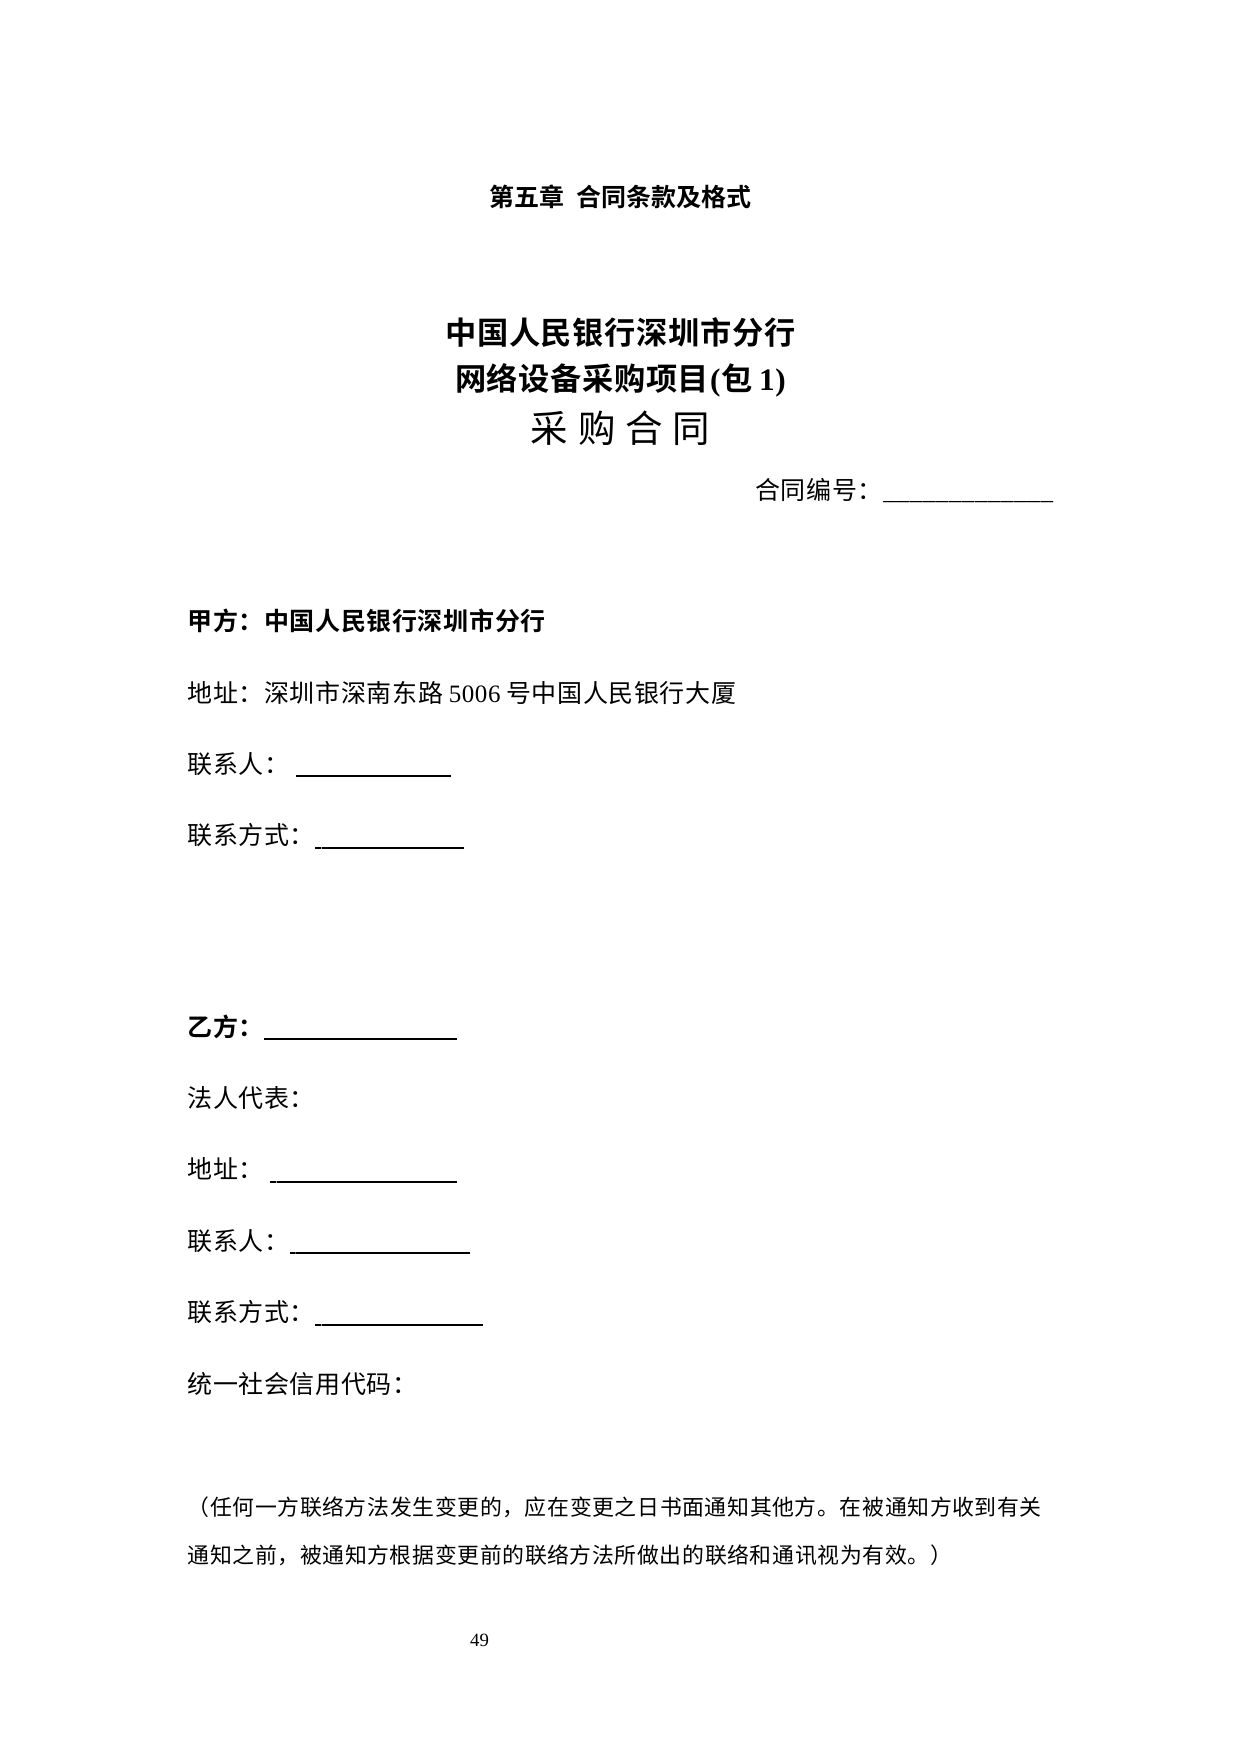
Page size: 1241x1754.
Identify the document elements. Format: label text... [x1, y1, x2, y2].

text 联系方式： [187, 1293, 1053, 1329]
text 联系人： [187, 744, 1053, 781]
text 甲方：中国人民银行深圳市分行 [187, 602, 1053, 638]
subtitle 第五章 合同条款及格式 [187, 177, 1053, 213]
text 采 购 合 同 [187, 399, 1053, 453]
text 联系方式： [187, 816, 1053, 852]
text 乙方： [187, 1007, 1053, 1043]
text 合同编号：_____________ [187, 470, 1053, 506]
text 网络设备采购项目(包1) [187, 354, 1053, 399]
text 中国人民银行深圳市分行 [187, 308, 1053, 354]
text （任何一方联络方法发生变更的，应在变更之日书面通知其他方。在被通知方收到有关通知之前，被通知方根据变更前的联络方法所做出的联络和通讯视为有效。） [187, 1490, 1053, 1569]
text 统一社会信用代码： [187, 1364, 1053, 1400]
text 法人代表： [187, 1079, 1053, 1115]
text 地址：深圳市深南东路5006号中国人民银行大厦 [187, 673, 1053, 709]
text 联系人： [187, 1221, 1053, 1258]
text 地址： [187, 1150, 1053, 1186]
